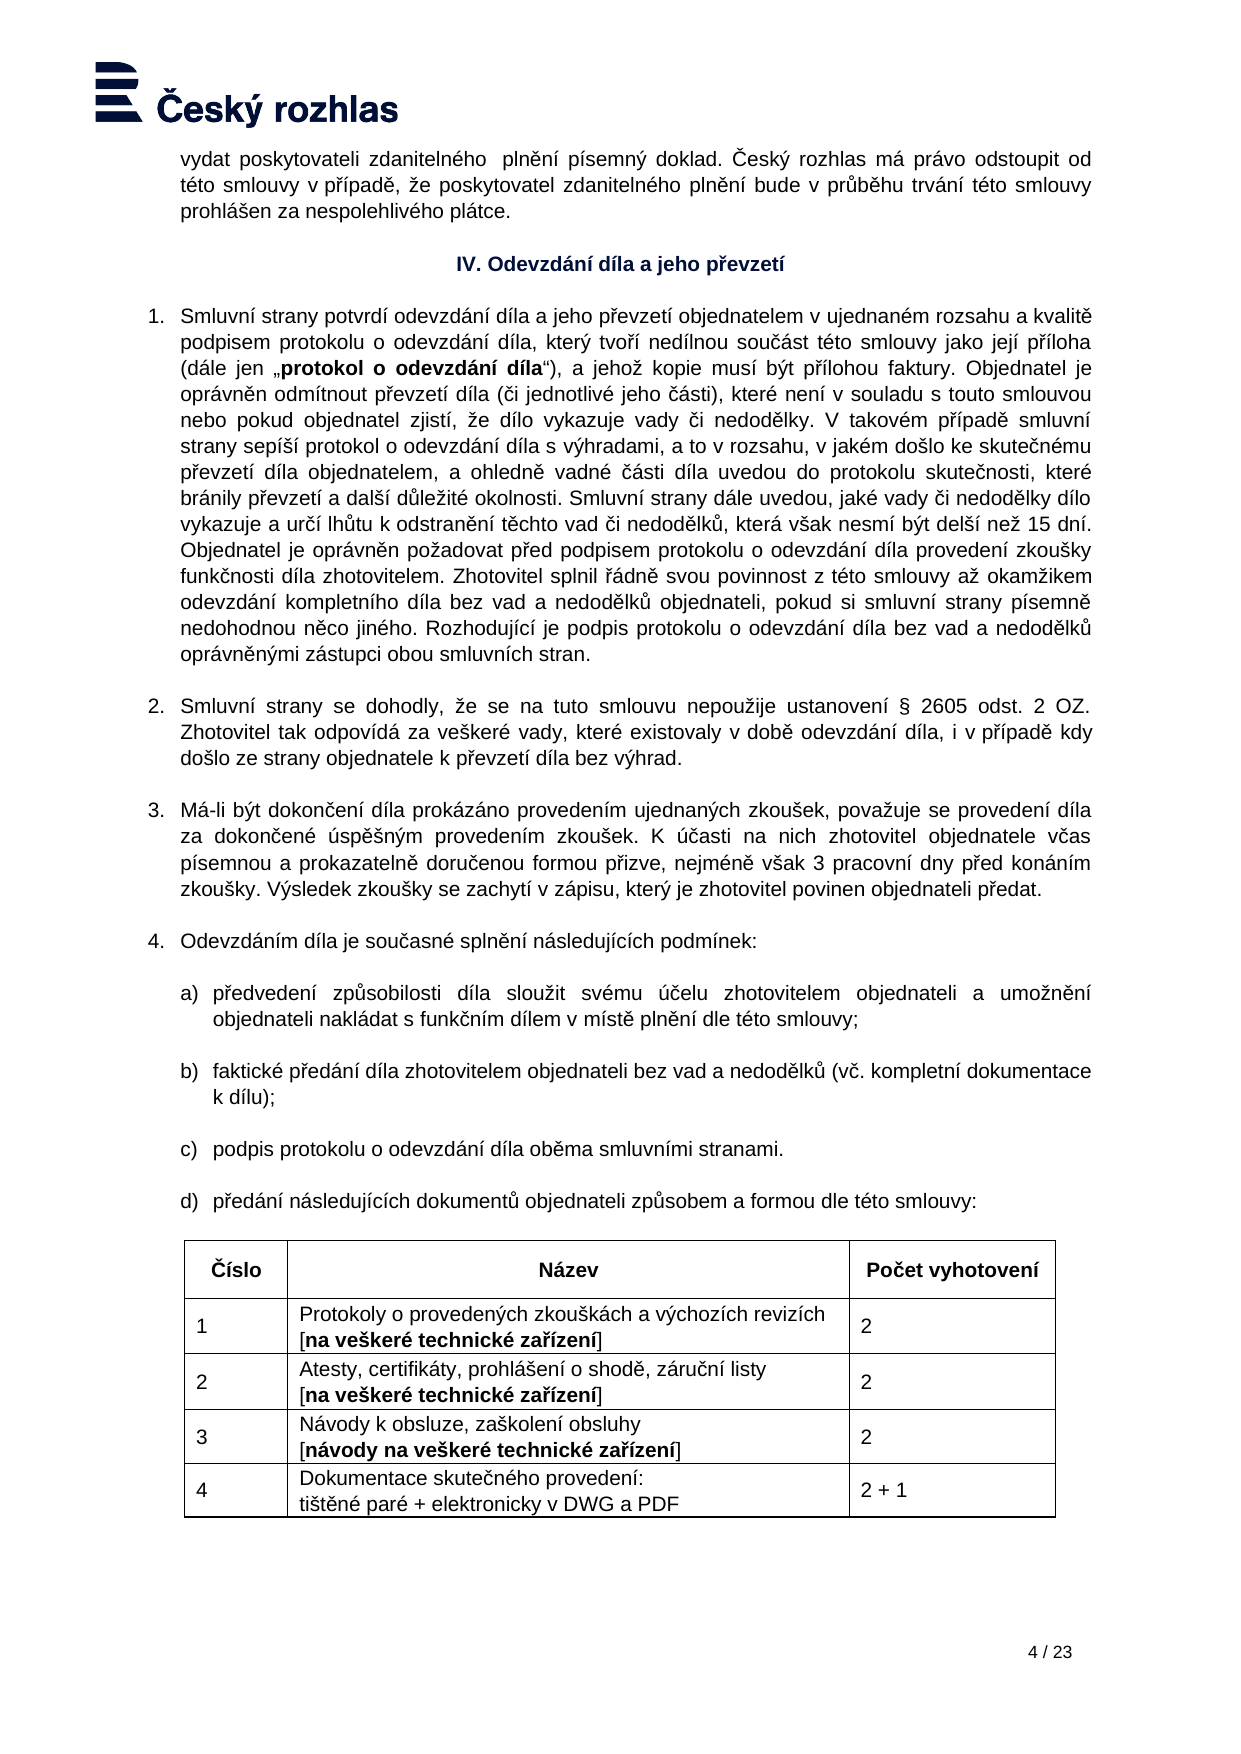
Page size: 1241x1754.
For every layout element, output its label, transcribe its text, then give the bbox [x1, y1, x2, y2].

table_cell 2 [850, 1354, 1055, 1409]
list předvedení způsobilosti díla sloužit svému účelu zhotovitelem objednateli a umožnění objednateli nakládat s funkčním dílem v místě plnění dle této smlouvy; [180, 979, 1093, 1031]
table_cell Návody k obsluze, zaškolení obsluhy [návody na veškeré technické zařízení] [288, 1410, 849, 1463]
list faktické předání díla zhotovitelem objednateli bez vad a nedodělků (vč. kompletní dokumentace k dílu); [180, 1057, 1093, 1109]
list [148, 146, 1093, 224]
list předání následujících dokumentů objednateli způsobem a formou dle této smlouvy: [180, 1188, 1093, 1214]
list Má-li být dokončení díla prokázáno provedením ujednaných zkoušek, považuje se provedení díla za dokončené úspěšným provedením zkoušek. K účasti na nich zhotovitel objednatele včas písemnou a prokazatelně doručenou formou přizve, nejméně však 3 pracovní dny před konáním zkoušky. Výsledek zkoušky se zachytí v zápisu, který je zhotovitel povinen objednateli předat. [148, 797, 1093, 901]
table_cell 2 + 1 [850, 1464, 1055, 1516]
table_header Číslo [185, 1241, 287, 1298]
picture [95, 62, 398, 128]
table_cell Atesty, certifikáty, prohlášení o shodě, záruční listy [na veškeré technické zařízení] [288, 1354, 849, 1409]
list Smluvní strany se dohodly, že se na tuto smlouvu nepoužije ustanovení § 2605 odst. 2 OZ. Zhotovitel tak odpovídá za veškeré vady, které existovaly v době odevzdání díla, i v případě kdy došlo ze strany objednatele k převzetí díla bez výhrad. [148, 693, 1093, 771]
table_cell 2 [185, 1354, 287, 1409]
list Smluvní strany potvrdí odevzdání díla a jeho převzetí objednatelem v ujednaném rozsahu a kvalitě podpisem protokolu o odevzdání díla, který tvoří nedílnou součást této smlouvy jako její příloha (dále jen „protokol o odevzdání díla“), a jehož kopie musí být přílohou faktury. Objednatel je oprávněn odmítnout převzetí díla (či jednotlivé jeho části), které není v souladu s touto smlouvou nebo pokud objednatel zjistí, že dílo vykazuje vady či nedodělky. V takovém případě smluvní strany sepíší protokol o odevzdání díla s výhradami, a to v rozsahu, v jakém došlo ke skutečnému převzetí díla objednatelem, a ohledně vadné části díla uvedou do protokolu skutečnosti, které bránily převzetí a další důležité okolnosti. Smluvní strany dále uvedou, jaké vady či nedodělky dílo vykazuje a určí lhůtu k odstranění těchto vad či nedodělků, která však nesmí být delší než 15 dní. Objednatel je oprávněn požadovat před podpisem protokolu o odevzdání díla provedení zkoušky funkčnosti díla zhotovitelem. Zhotovitel splnil řádně svou povinnost z této smlouvy až okamžikem odevzdání kompletního díla bez vad a nedodělků objednateli, pokud si smluvní strany písemně nedohodnou něco jiného. Rozhodující je podpis protokolu o odevzdání díla bez vad a nedodělků oprávněnými zástupci obou smluvních stran. [148, 302, 1093, 667]
list podpis protokolu o odevzdání díla oběma smluvními stranami. [180, 1136, 1093, 1162]
table_cell 2 [850, 1299, 1055, 1353]
table_cell 3 [185, 1410, 287, 1463]
subtitle Odevzdání díla a jeho převzetí [148, 250, 1093, 276]
table_cell Dokumentace skutečného provedení: tištěné paré + elektronicky v DWG a PDF [288, 1464, 849, 1516]
table_cell 2 [850, 1410, 1055, 1463]
table_cell 1 [185, 1299, 287, 1353]
table_header Počet vyhotovení [850, 1241, 1055, 1298]
table_header Název [288, 1241, 849, 1298]
list Odevzdáním díla je současné splnění následujících podmínek: [148, 927, 1093, 953]
table_cell 4 [185, 1464, 287, 1516]
table_cell Protokoly o provedených zkouškách a výchozích revizích [na veškeré technické zařízení] [288, 1299, 849, 1353]
